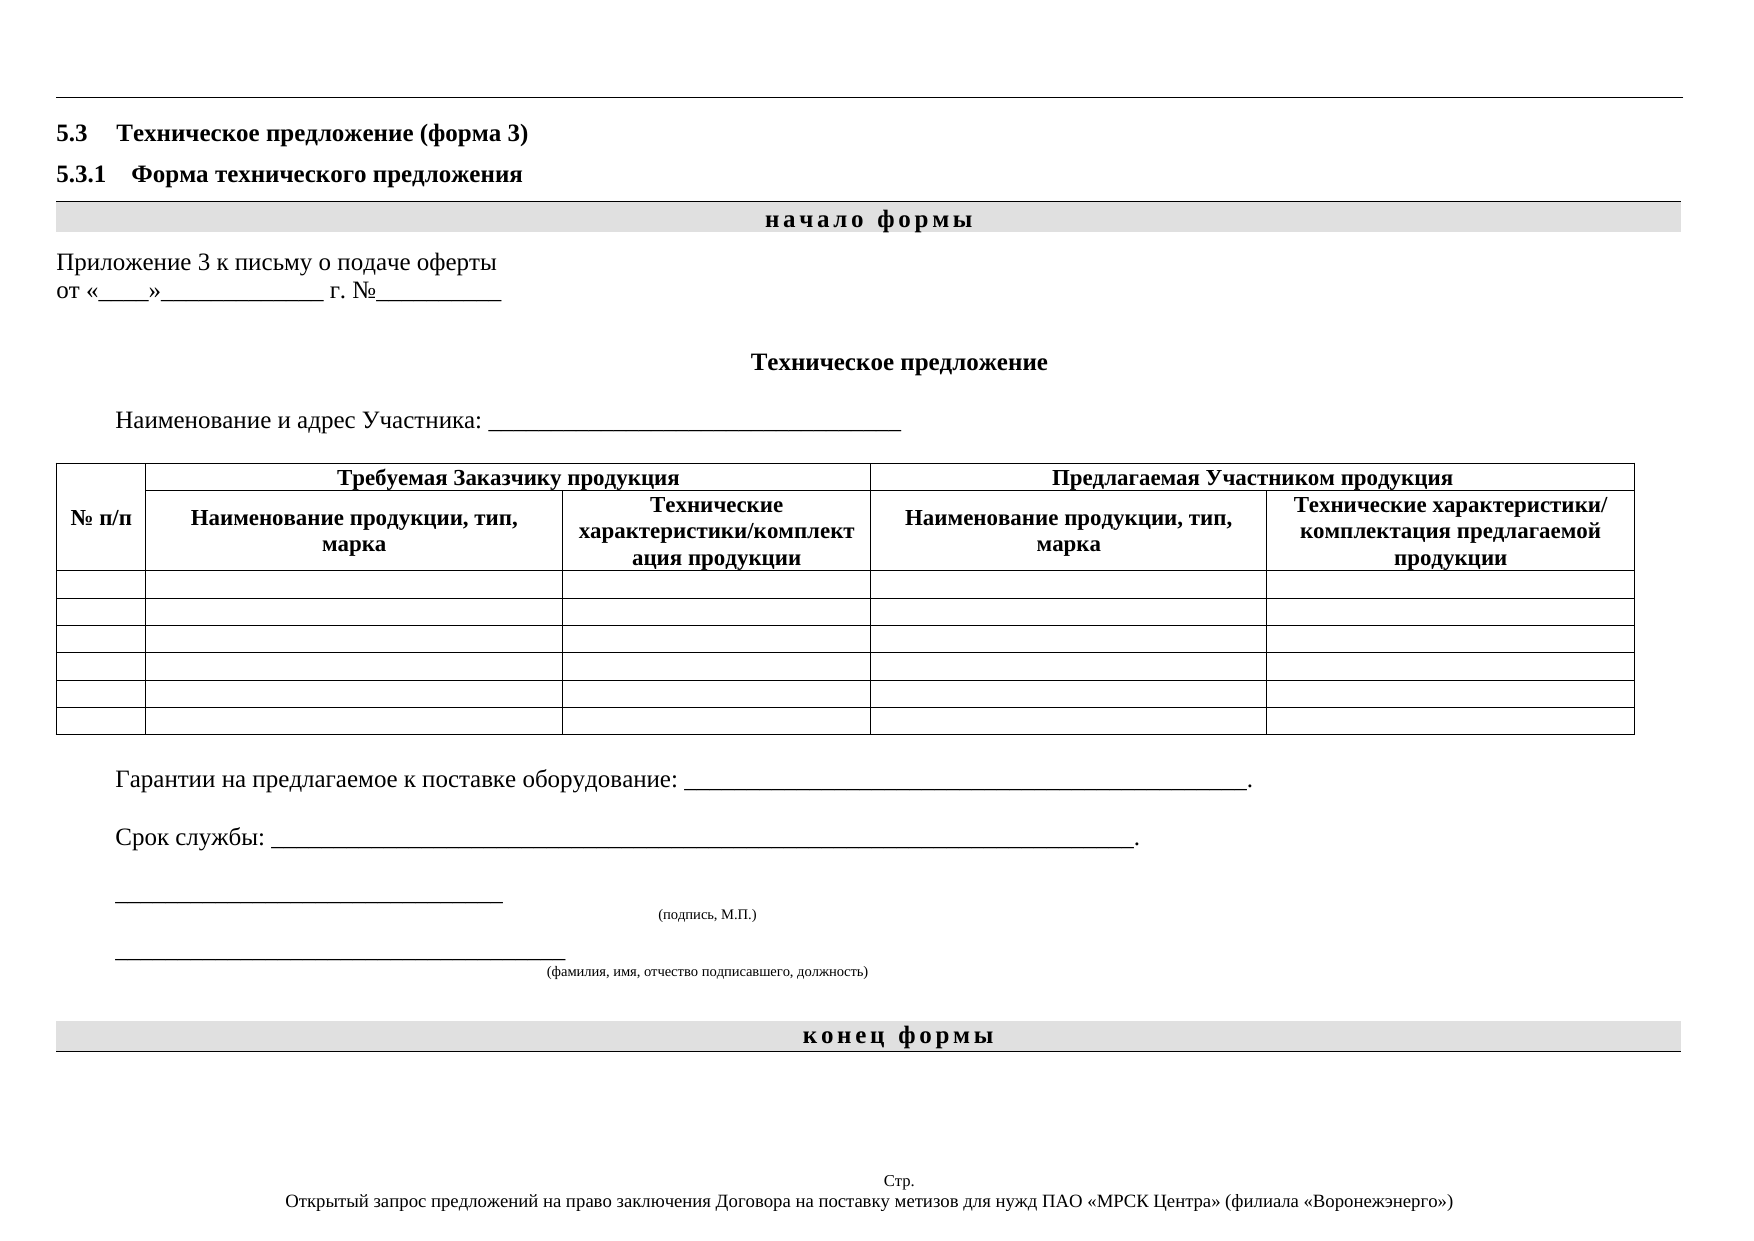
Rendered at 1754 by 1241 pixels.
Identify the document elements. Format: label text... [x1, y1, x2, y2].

text (подпись, М.П.) [56, 906, 1299, 934]
text Срок службы: _____________________________________________________________________. [56, 822, 1683, 850]
table_cell [146, 653, 562, 679]
table_cell Наименование продукции, тип, марка [871, 491, 1266, 570]
table_cell [563, 599, 870, 625]
table_cell [57, 599, 145, 625]
table_cell [1267, 708, 1634, 734]
subtitle Техническое предложение (форма 3) [56, 118, 1683, 147]
table_cell [563, 653, 870, 679]
text _______________________________ [56, 877, 1683, 906]
table_cell [146, 708, 562, 734]
table_header Требуемая Заказчику продукция [146, 464, 870, 490]
table_cell [57, 708, 145, 734]
text ____________________________________ [56, 934, 1683, 963]
table_cell [871, 681, 1266, 707]
table_cell Технические характеристики/комплектация продукции [563, 491, 870, 570]
table_cell [57, 571, 145, 597]
table_cell [1267, 653, 1634, 679]
table_cell [1267, 599, 1634, 625]
text Гарантии на предлагаемое к поставке оборудование: _____________________________________________. [56, 764, 1683, 793]
text Приложение 3 к письму о подаче оферты от «____»_____________ г. №__________ [56, 247, 1683, 304]
table_cell Наименование продукции, тип, марка [146, 491, 562, 570]
table_cell [57, 653, 145, 679]
table_cell [57, 681, 145, 707]
table_cell Технические характеристики/ комплектация предлагаемой продукции [1267, 491, 1634, 570]
table_cell [1267, 571, 1634, 597]
subtitle Форма технического предложения [56, 159, 1683, 188]
table_cell [57, 626, 145, 652]
table_cell [563, 708, 870, 734]
text Наименование и адрес Участника: _________________________________ [56, 405, 1683, 434]
text Техническое предложение [56, 347, 1683, 376]
table_cell [871, 626, 1266, 652]
table_header № п/п [57, 464, 145, 570]
table_cell [146, 681, 562, 707]
table_cell [871, 653, 1266, 679]
table_header Предлагаемая Участником продукция [871, 464, 1634, 490]
table_cell [1267, 681, 1634, 707]
table_cell [146, 626, 562, 652]
text конец формы [56, 1021, 1681, 1051]
table_cell [563, 571, 870, 597]
table_cell [146, 571, 562, 597]
table_cell [146, 599, 562, 625]
text начало формы [56, 202, 1681, 232]
table_cell [1267, 626, 1634, 652]
table_cell [871, 708, 1266, 734]
table_cell [563, 681, 870, 707]
table_cell [871, 599, 1266, 625]
table_cell [563, 626, 870, 652]
text (фамилия, имя, отчество подписавшего, должность) [56, 963, 1299, 992]
table_cell [871, 571, 1266, 597]
